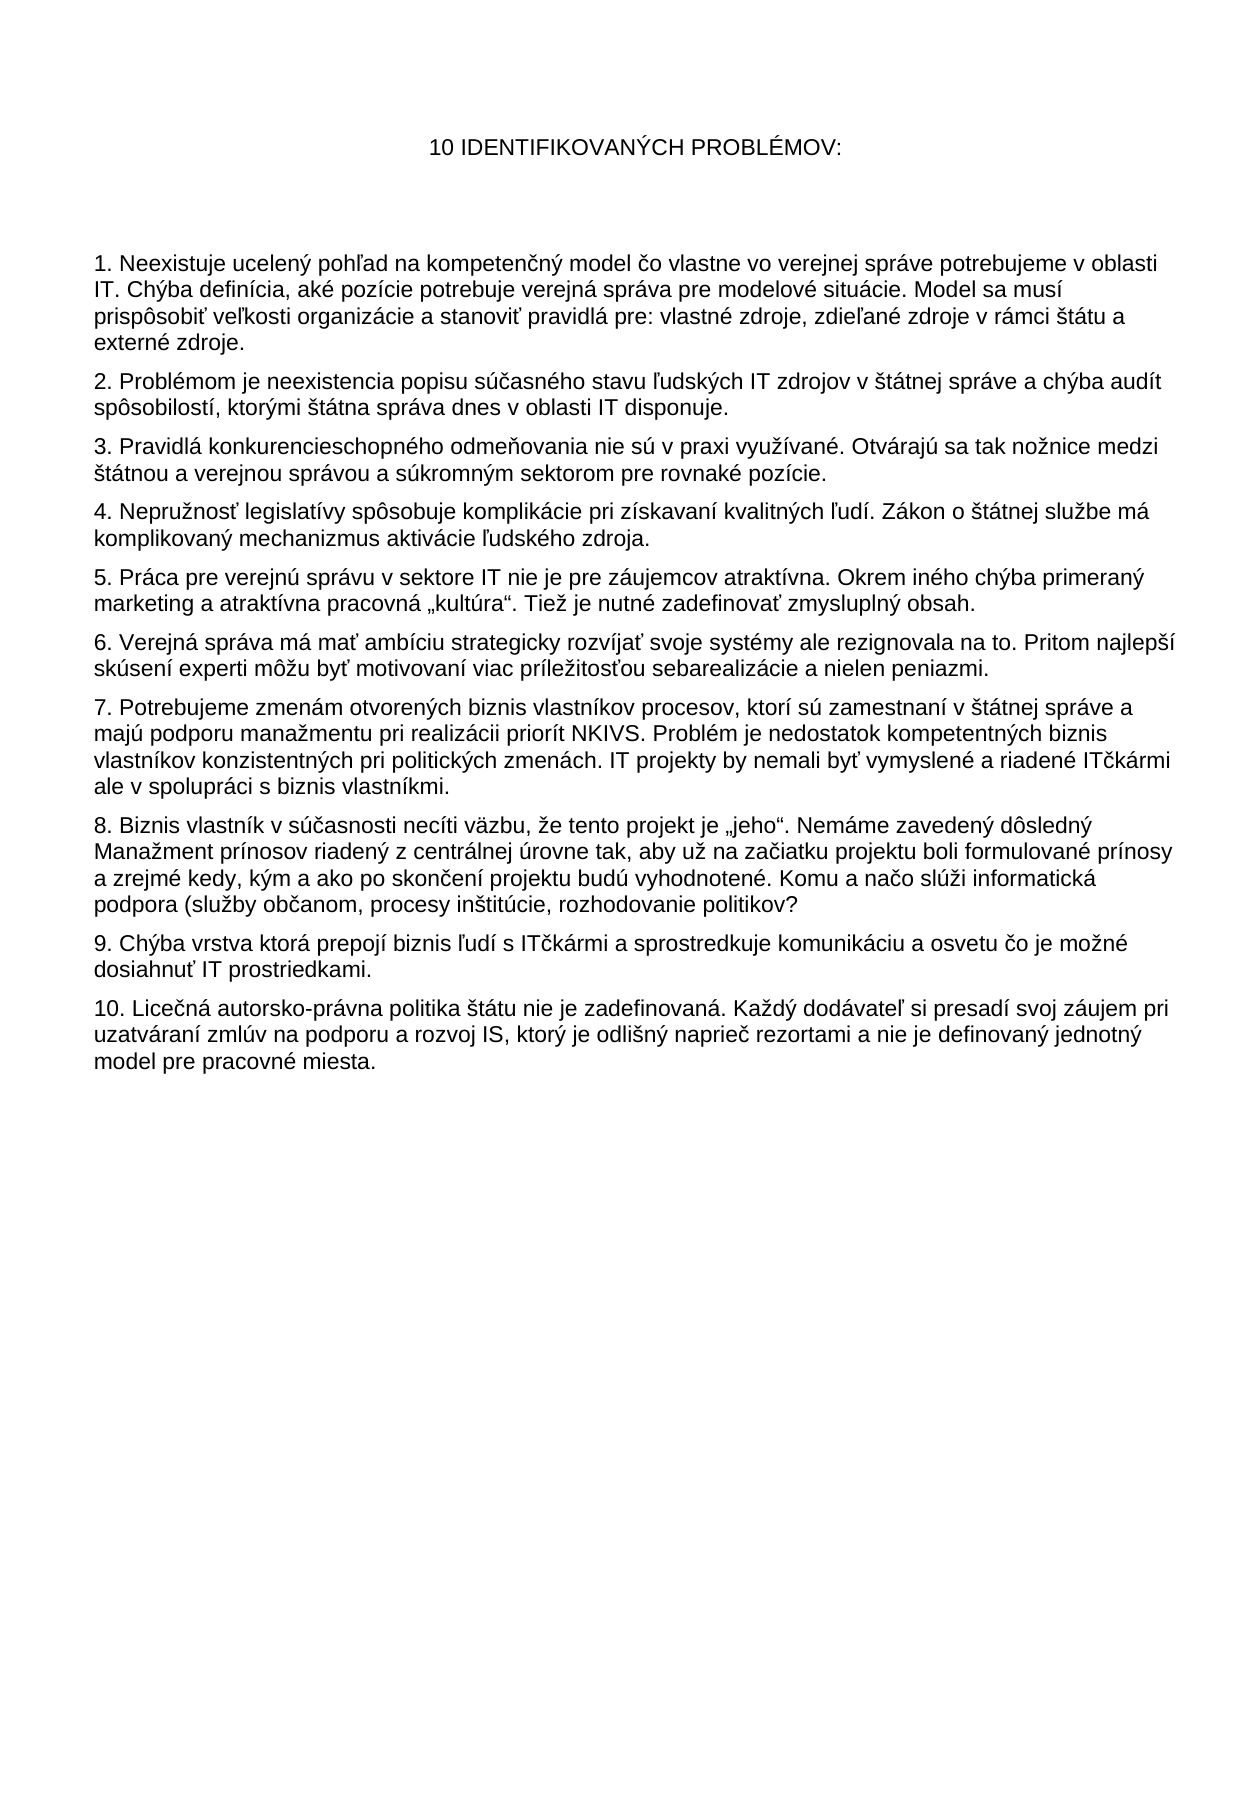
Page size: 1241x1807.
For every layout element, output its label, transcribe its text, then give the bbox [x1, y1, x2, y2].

text 10 IDENTIFIKOVANÝCH PROBLÉMOV: [93, 133, 1177, 160]
text 5. Práca pre verejnú správu v sektore IT nie je pre záujemcov atraktívna. Okrem iného chýba primeraný marketing a atraktívna pracovná „kultúra“. Tiež je nutné zadefinovať zmysluplný obsah. [93, 563, 1177, 616]
text 8. Biznis vlastník v súčasnosti necíti väzbu, že tento projekt je „jeho“. Nemáme zavedený dôsledný Manažment prínosov riadený z centrálnej úrovne tak, aby už na začiatku projektu boli formulované prínosy a zrejmé kedy, kým a ako po skončení projektu budú vyhodnotené. Komu a načo slúži informatická podpora (služby občanom, procesy inštitúcie, rozhodovanie politikov? [93, 812, 1177, 917]
text 2. Problémom je neexistencia popisu súčasného stavu ľudských IT zdrojov v štátnej správe a chýba audít spôsobilostí, ktorými štátna správa dnes v oblasti IT disponuje. [93, 368, 1177, 421]
text 1. Neexistuje ucelený pohľad na kompetenčný model čo vlastne vo verejnej správe potrebujeme v oblasti IT. Chýba definícia, aké pozície potrebuje verejná správa pre modelové situácie. Model sa musí prispôsobiť veľkosti organizácie a stanoviť pravidlá pre: vlastné zdroje, zdieľané zdroje v rámci štátu a externé zdroje. [93, 250, 1177, 355]
text 10. Licečná autorsko-právna politika štátu nie je zadefinovaná. Každý dodávateľ si presadí svoj záujem pri uzatváraní zmlúv na podporu a rozvoj IS, ktorý je odlišný naprieč rezortami a nie je definovaný jednotný model pre pracovné miesta. [93, 995, 1177, 1074]
text 6. Verejná správa má mať ambíciu strategicky rozvíjať svoje systémy ale rezignovala na to. Pritom najlepší skúsení experti môžu byť motivovaní viac príležitosťou sebarealizácie a nielen peniazmi. [93, 629, 1177, 681]
text 4. Nepružnosť legislatívy spôsobuje komplikácie pri získavaní kvalitných ľudí. Zákon o štátnej službe má komplikovaný mechanizmus aktivácie ľudského zdroja. [93, 498, 1177, 551]
text 7. Potrebujeme zmenám otvorených biznis vlastníkov procesov, ktorí sú zamestnaní v štátnej správe a majú podporu manažmentu pri realizácii priorít NKIVS. Problém je nedostatok kompetentných biznis vlastníkov konzistentných pri politických zmenách. IT projekty by nemali byť vymyslené a riadené ITčkármi ale v spolupráci s biznis vlastníkmi. [93, 694, 1177, 799]
text 3. Pravidlá konkurencieschopného odmeňovania nie sú v praxi využívané. Otvárajú sa tak nožnice medzi štátnou a verejnou správou a súkromným sektorom pre rovnaké pozície. [93, 433, 1177, 486]
text 9. Chýba vrstva ktorá prepojí biznis ľudí s ITčkármi a sprostredkuje komunikáciu a osvetu čo je možné dosiahnuť IT prostriedkami. [93, 930, 1177, 982]
